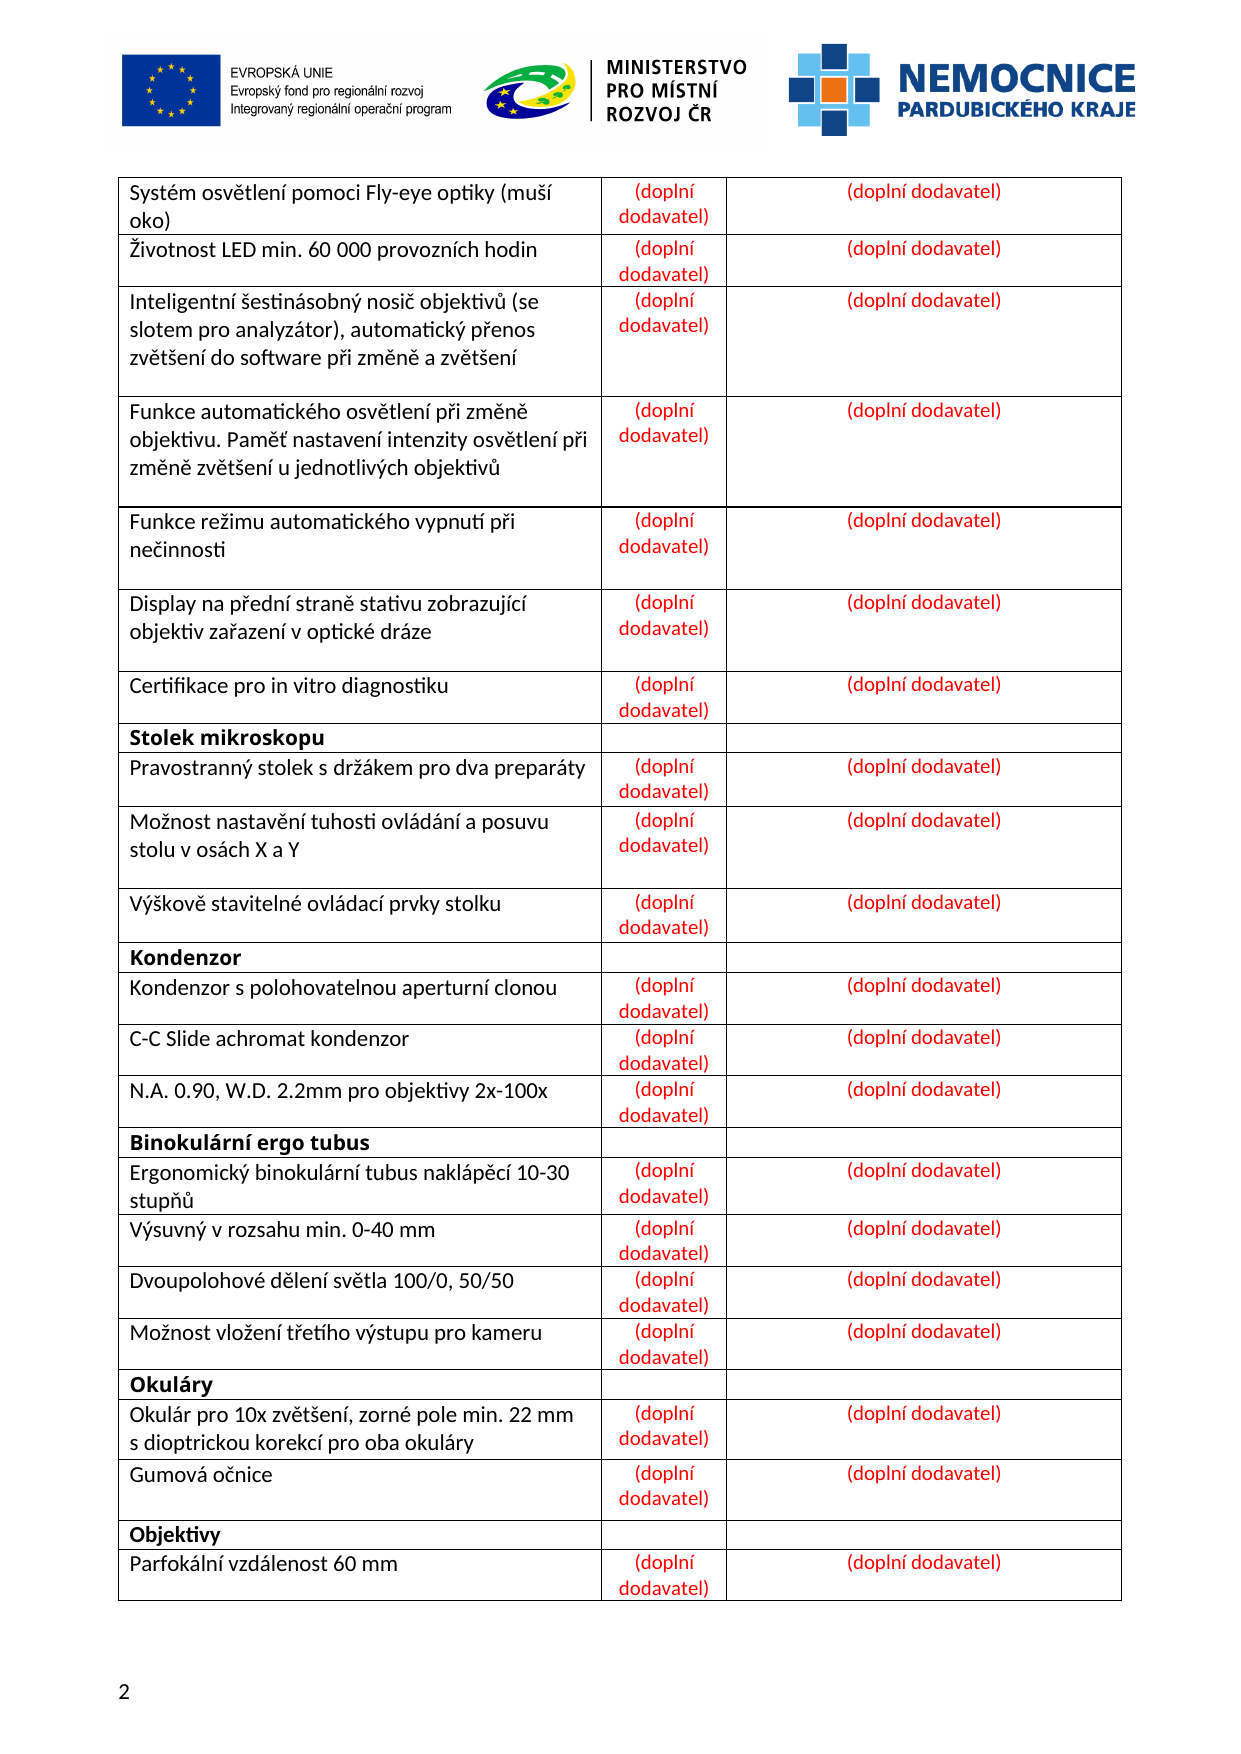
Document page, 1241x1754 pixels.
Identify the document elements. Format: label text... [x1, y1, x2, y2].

table_cell [602, 724, 726, 752]
picture [787, 43, 1135, 137]
table_cell Výškově stavitelné ovládací prvky stolku [119, 889, 601, 942]
table_cell (doplní dodavatel) [602, 1076, 726, 1127]
table_cell (doplní dodavatel) [727, 1158, 1121, 1214]
table_cell Výsuvný v rozsahu min. 0-40 mm [119, 1215, 601, 1266]
table_cell C-C Slide achromat kondenzor [119, 1025, 601, 1075]
table_cell (doplní dodavatel) [602, 753, 726, 806]
table_cell (doplní dodavatel) [602, 807, 726, 888]
table_cell (doplní dodavatel) [727, 889, 1121, 942]
table_cell Funkce automatického osvětlení při změně objektivu. Paměť nastavení intenzity osvětlení při změně zvětšení u jednotlivých objektivů [119, 397, 601, 506]
table_cell (doplní dodavatel) [602, 397, 726, 506]
table_cell Objektivy [119, 1521, 601, 1548]
table_cell (doplní dodavatel) [602, 287, 726, 396]
table_cell [602, 1128, 726, 1157]
table_cell Gumová očnice [119, 1460, 601, 1519]
table_cell (doplní dodavatel) [727, 235, 1121, 286]
table_cell (doplní dodavatel) [602, 1158, 726, 1214]
table_cell (doplní dodavatel) [727, 1319, 1121, 1369]
table_cell (doplní dodavatel) [727, 672, 1121, 722]
table_cell (doplní dodavatel) [727, 1215, 1121, 1266]
table_cell [727, 724, 1121, 752]
table_cell Možnost nastavění tuhosti ovládání a posuvu stolu v osách X a Y [119, 807, 601, 888]
table_cell (doplní dodavatel) [727, 753, 1121, 806]
table_cell Pravostranný stolek s držákem pro dva preparáty [119, 753, 601, 806]
table_cell (doplní dodavatel) [727, 1460, 1121, 1519]
table_cell Dvoupolohové dělení světla 100/0, 50/50 [119, 1267, 601, 1317]
table_cell (doplní dodavatel) [602, 1267, 726, 1317]
table_cell (doplní dodavatel) [727, 1550, 1121, 1600]
table_cell (doplní dodavatel) [727, 397, 1121, 506]
table_cell (doplní dodavatel) [602, 1400, 726, 1459]
table_cell Kondenzor s polohovatelnou aperturní clonou [119, 973, 601, 1023]
table_cell (doplní dodavatel) [727, 1267, 1121, 1317]
table_cell (doplní dodavatel) [727, 178, 1121, 234]
table_cell Kondenzor [119, 943, 601, 972]
table_cell Funkce režimu automatického vypnutí při nečinnosti [119, 508, 601, 588]
table_cell [727, 1521, 1121, 1548]
table_cell Okuláry [119, 1370, 601, 1399]
table_cell Display na přední straně stativu zobrazující objektiv zařazení v optické dráze [119, 590, 601, 671]
table_cell (doplní dodavatel) [602, 973, 726, 1023]
table_cell N.A. 0.90, W.D. 2.2mm pro objektivy 2x-100x [119, 1076, 601, 1127]
table_cell (doplní dodavatel) [727, 973, 1121, 1023]
table_cell Binokulární ergo tubus [119, 1128, 601, 1157]
table_cell [727, 1128, 1121, 1157]
table_cell Certifikace pro in vitro diagnostiku [119, 672, 601, 722]
table_cell (doplní dodavatel) [727, 590, 1121, 671]
table_cell Parfokální vzdálenost 60 mm [119, 1550, 601, 1600]
table_cell (doplní dodavatel) [727, 1025, 1121, 1075]
table_cell [602, 1521, 726, 1548]
table_cell Možnost vložení třetího výstupu pro kameru [119, 1319, 601, 1369]
table_cell (doplní dodavatel) [727, 1400, 1121, 1459]
table_cell (doplní dodavatel) [727, 1076, 1121, 1127]
table_cell [727, 943, 1121, 972]
table_cell (doplní dodavatel) [602, 590, 726, 671]
table_cell (doplní dodavatel) [602, 1550, 726, 1600]
table_cell [602, 1370, 726, 1399]
table_cell (doplní dodavatel) [727, 807, 1121, 888]
table_cell (doplní dodavatel) [602, 1215, 726, 1266]
table_cell Životnost LED min. 60 000 provozních hodin [119, 235, 601, 286]
table_cell (doplní dodavatel) [602, 1025, 726, 1075]
table_cell (doplní dodavatel) [727, 508, 1121, 588]
table_cell (doplní dodavatel) [602, 508, 726, 588]
table_cell Okulár pro 10x zvětšení, zorné pole min. 22 mm s dioptrickou korekcí pro oba okuláry [119, 1400, 601, 1459]
table_cell (doplní dodavatel) [602, 1319, 726, 1369]
table_cell Ergonomický binokulární tubus naklápěcí 10-30 stupňů [119, 1158, 601, 1214]
table_cell (doplní dodavatel) [602, 672, 726, 722]
table_cell (doplní dodavatel) [602, 1460, 726, 1519]
table_cell Stolek mikroskopu [119, 724, 601, 752]
table_cell (doplní dodavatel) [602, 889, 726, 942]
table_cell Systém osvětlení pomoci Fly-eye optiky (muší oko) [119, 178, 601, 234]
table_cell (doplní dodavatel) [602, 178, 726, 234]
table_cell (doplní dodavatel) [602, 235, 726, 286]
table_cell [727, 1370, 1121, 1399]
table_cell Inteligentní šestinásobný nosič objektivů (se slotem pro analyzátor), automatický přenos zvětšení do software při změně a zvětšení [119, 287, 601, 396]
table_cell (doplní dodavatel) [727, 287, 1121, 396]
picture [100, 30, 768, 150]
table_cell [602, 943, 726, 972]
